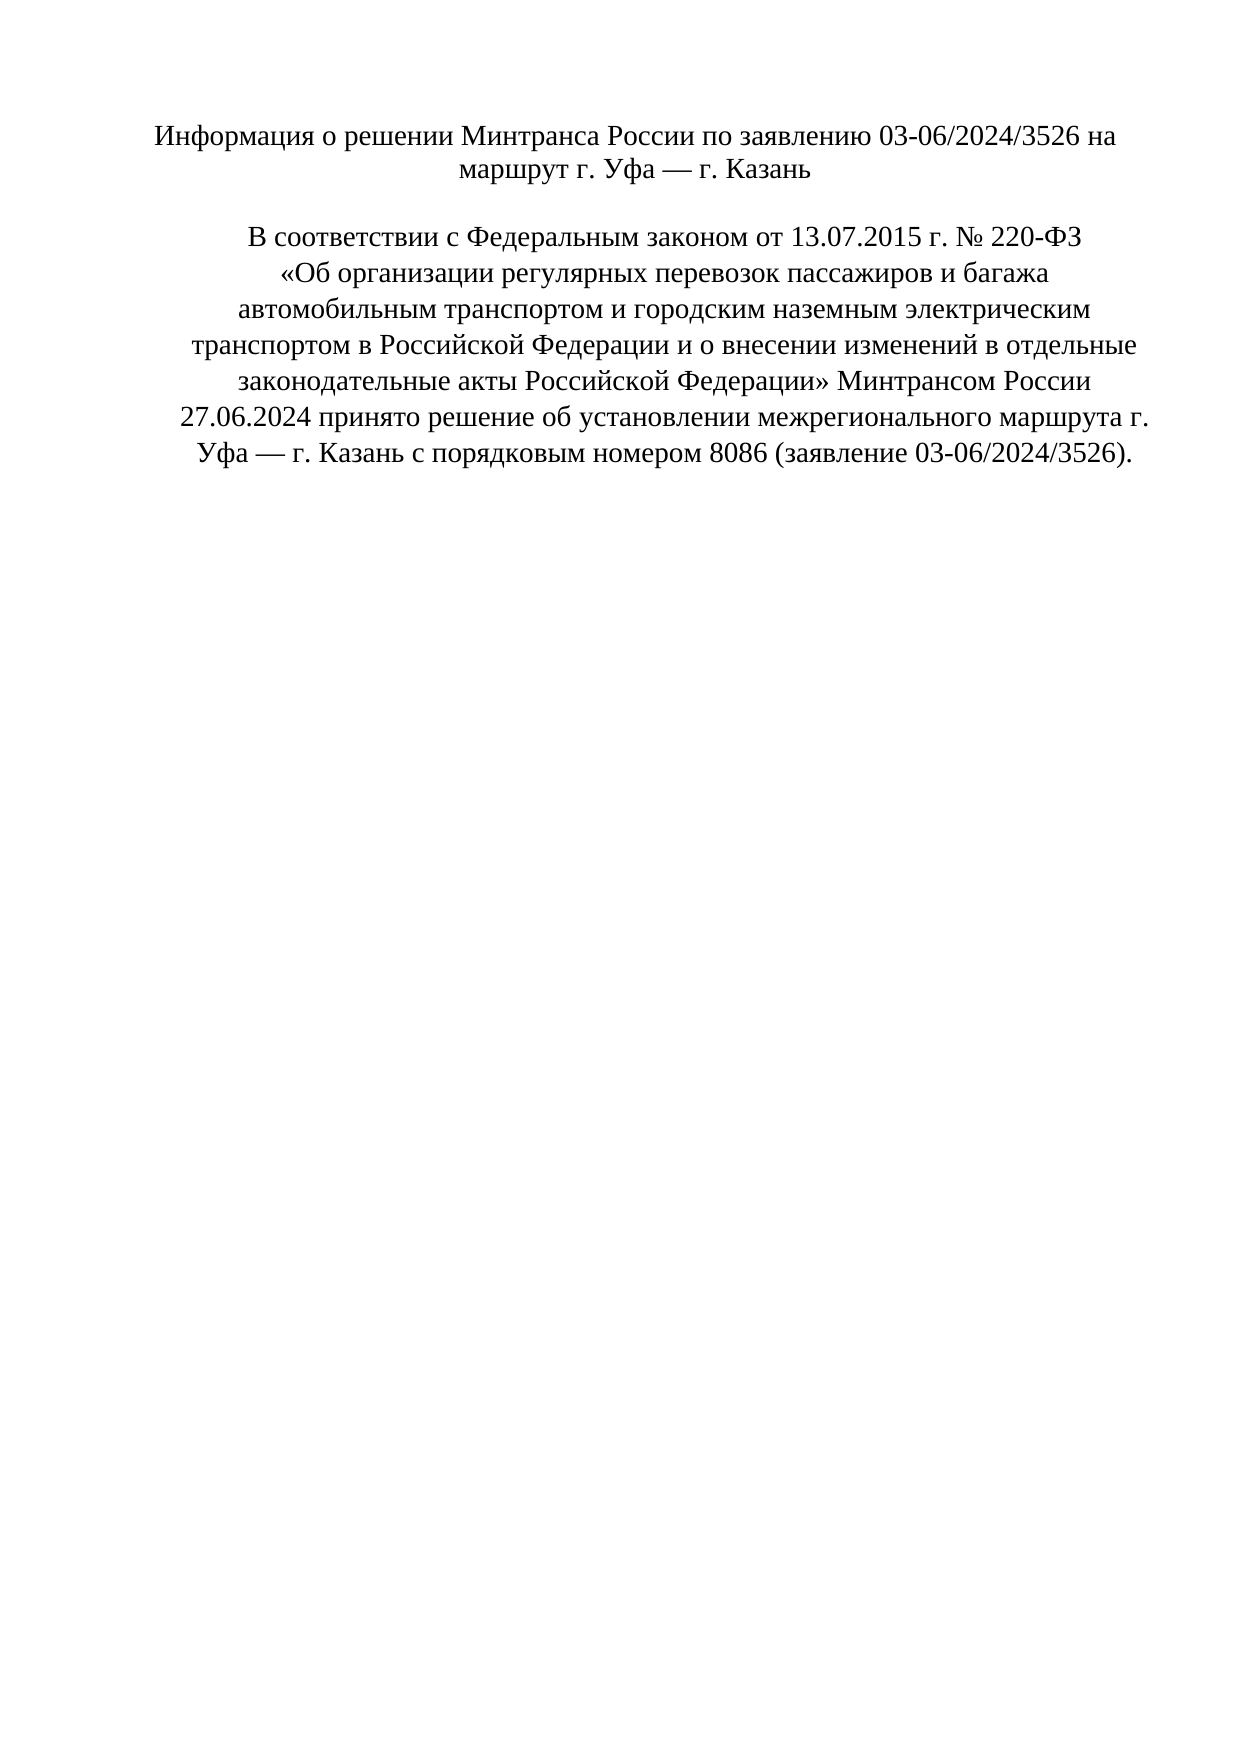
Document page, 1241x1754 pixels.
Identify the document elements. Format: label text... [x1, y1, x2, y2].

text В соответствии с Федеральным законом от 13.07.2015 г. № 220-ФЗ «Об организации регулярных перевозок пассажиров и багажа автомобильным транспортом и городским наземным электрическим транспортом в Российской Федерации и о внесении изменений в отдельные законодательные акты Российской Федерации» Минтрансом России 27.06.2024 принято решение об установлении межрегионального маршрута г. Уфа — г. Казань с порядковым номером 8086 (заявление 03-06/2024/3526). [177, 219, 1152, 469]
text Информация о решении Минтранса России по заявлению 03-06/2024/3526 на маршрут г. Уфа — г. Казань [118, 118, 1152, 185]
